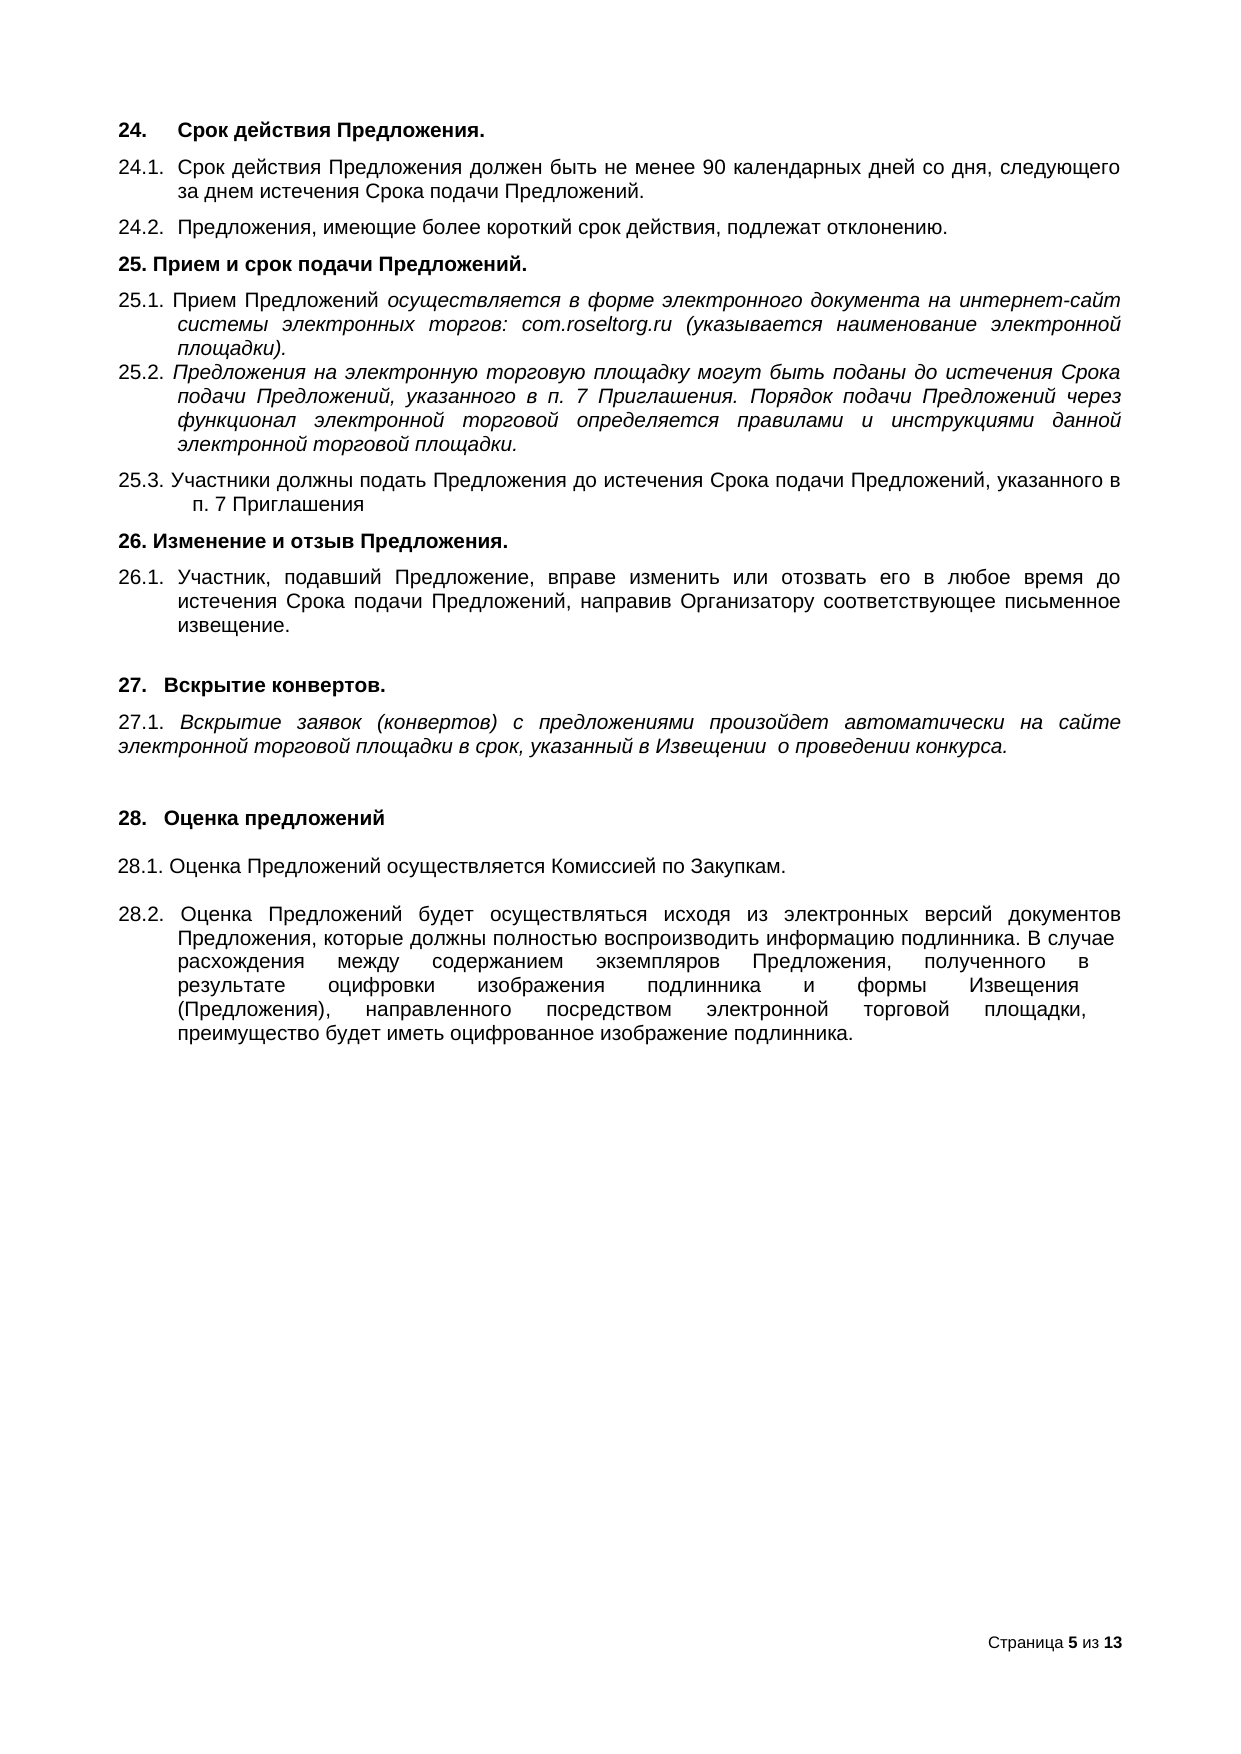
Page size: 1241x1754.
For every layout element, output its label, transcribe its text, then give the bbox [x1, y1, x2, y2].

text 26. Изменение и отзыв Предложения. [118, 528, 1122, 552]
text 25.1. Прием Предложений осуществляется в форме электронного документа на интернет-сайт системы электронных торгов: com.roseltorg.ru (указывается наименование электронной площадки). [118, 288, 1122, 360]
text 28.1. Оценка Предложений осуществляется Комиссией по Закупкам. [117, 853, 1122, 877]
text 25.3. Участники должны подать Предложения до истечения Срока подачи Предложений, указанного в п. 7 Приглашения [118, 468, 1122, 516]
subtitle 25.2. Предложения на электронную торговую площадку могут быть поданы до истечения Срока подачи Предложений, указанного в п. 7 Приглашения. Порядок подачи Предложений через функционал электронной торговой определяется правилами и инструкциями данной электронной торговой площадки. [118, 360, 1122, 456]
list Срок действия Предложения. [118, 118, 1122, 142]
list Оценка предложений [118, 806, 1122, 829]
list Предложения, имеющие более короткий срок действия, подлежат отклонению. [118, 215, 1122, 239]
text 27.1. Вскрытие заявок (конвертов) с предложениями произойдет автоматически на сайте электронной торговой площадки в срок, указанный в Извещении о проведении конкурса. [118, 710, 1122, 758]
text 28.2. Оценка Предложений будет осуществляться исходя из электронных версий документов Предложения, которые должны полностью воспроизводить информацию подлинника. В случае расхождения между содержанием экземпляров Предложения, полученного в результате оцифровки изображения подлинника и формы Извещения (Предложения), направленного посредством электронной торговой площадки, преимущество будет иметь оцифрованное изображение подлинника. [118, 901, 1122, 1045]
list Срок действия Предложения должен быть не менее 90 календарных дней со дня, следующего за днем истечения Срока подачи Предложений. [118, 154, 1122, 202]
list Вскрытие конвертов. [118, 673, 1122, 697]
list Участник, подавший Предложение, вправе изменить или отозвать его в любое время до истечения Срока подачи Предложений, направив Организатору соответствующее письменное извещение. [118, 565, 1122, 637]
text 25. Прием и срок подачи Предложений. [118, 251, 1122, 275]
